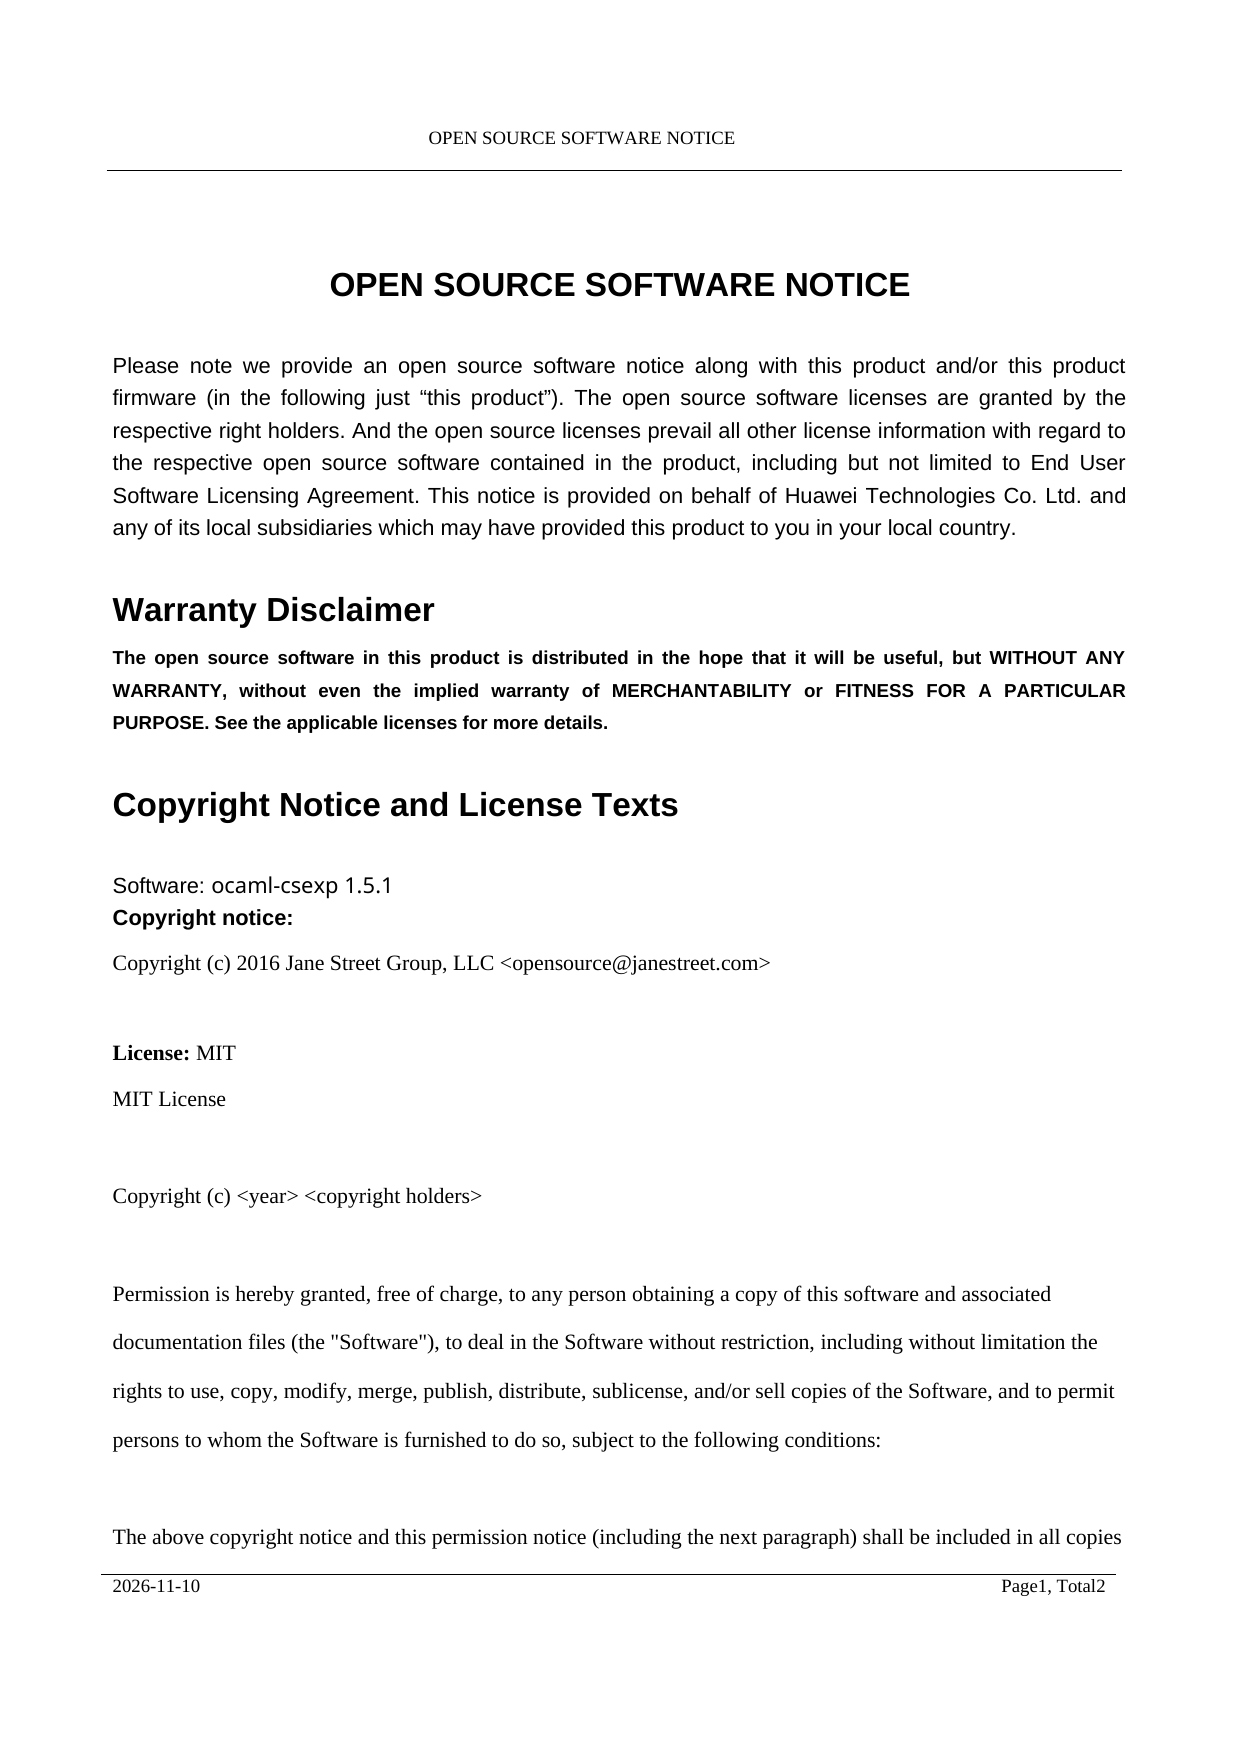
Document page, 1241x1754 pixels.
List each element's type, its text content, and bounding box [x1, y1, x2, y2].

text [112, 1082, 1128, 1553]
text Please note we provide an open source software notice along with this product and/or this product firmware (in the following just “this product”). The open source software licenses are granted by the respective right holders. And the open source licenses prevail all other license information with regard to the respective open source software contained in the product, including but not limited to End User Software Licensing Agreement. This notice is provided on behalf of Huawei Technologies Co. Ltd. and any of its local subsidiaries which may have provided this product to you in your local country. [112, 349, 1128, 544]
text OPEN SOURCE SOFTWARE NOTICE [112, 251, 1128, 316]
text The open source software in this product is distributed in the hope that it will be useful, but WITHOUT ANY WARRANTY, without even the implied warranty of MERCHANTABILITY or FITNESS FOR A PARTICULAR PURPOSE. See the applicable licenses for more details. [112, 641, 1128, 739]
text Copyright notice: [112, 901, 1128, 934]
text Software: ocaml-csexp 1.5.1 [112, 869, 1128, 901]
text Warranty Disclaimer [112, 576, 1128, 641]
text Copyright (c) 2016 Jane Street Group, LLC <opensource@janestreet.com> [112, 947, 1128, 979]
text License: MIT [112, 1037, 1128, 1069]
text Copyright Notice and License Texts [112, 771, 1128, 836]
